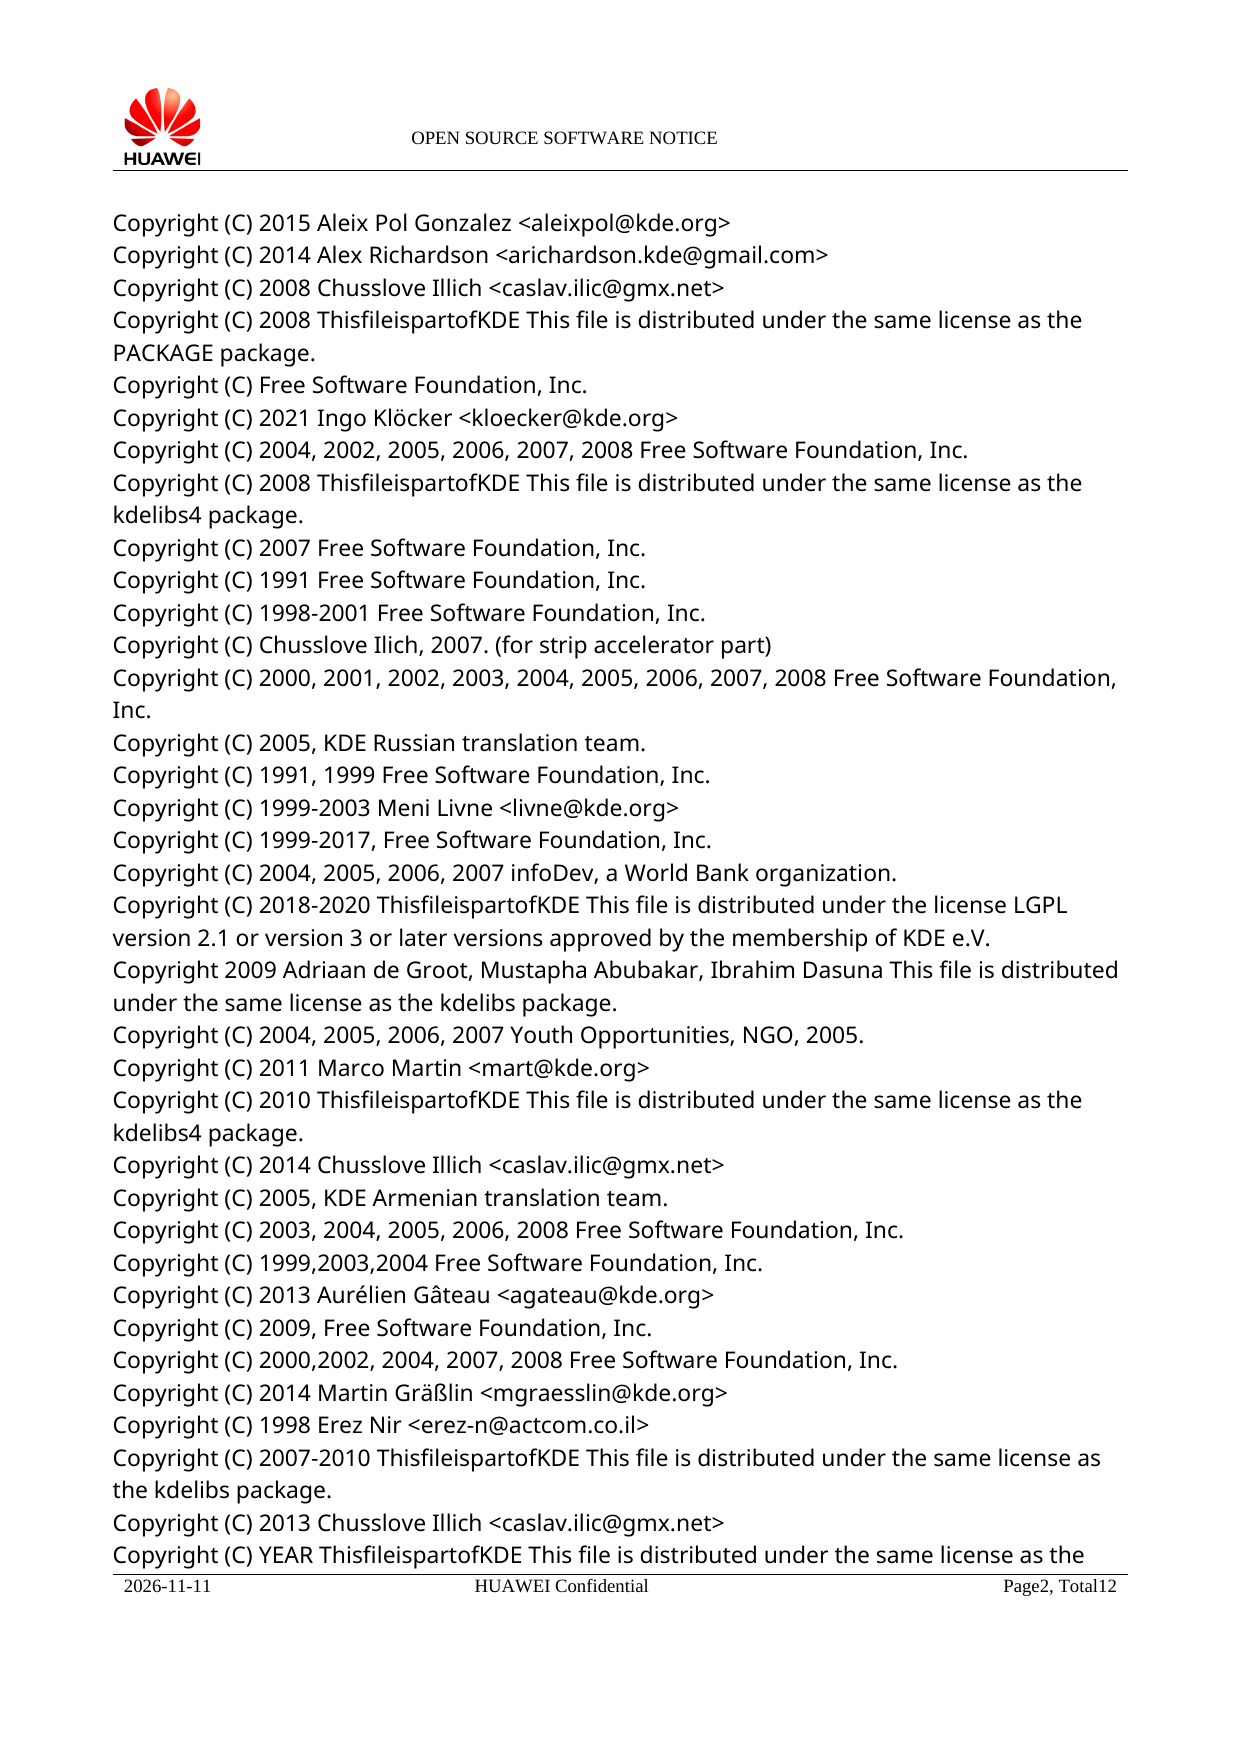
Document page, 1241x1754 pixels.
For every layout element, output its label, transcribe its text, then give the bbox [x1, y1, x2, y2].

picture [124, 88, 201, 165]
